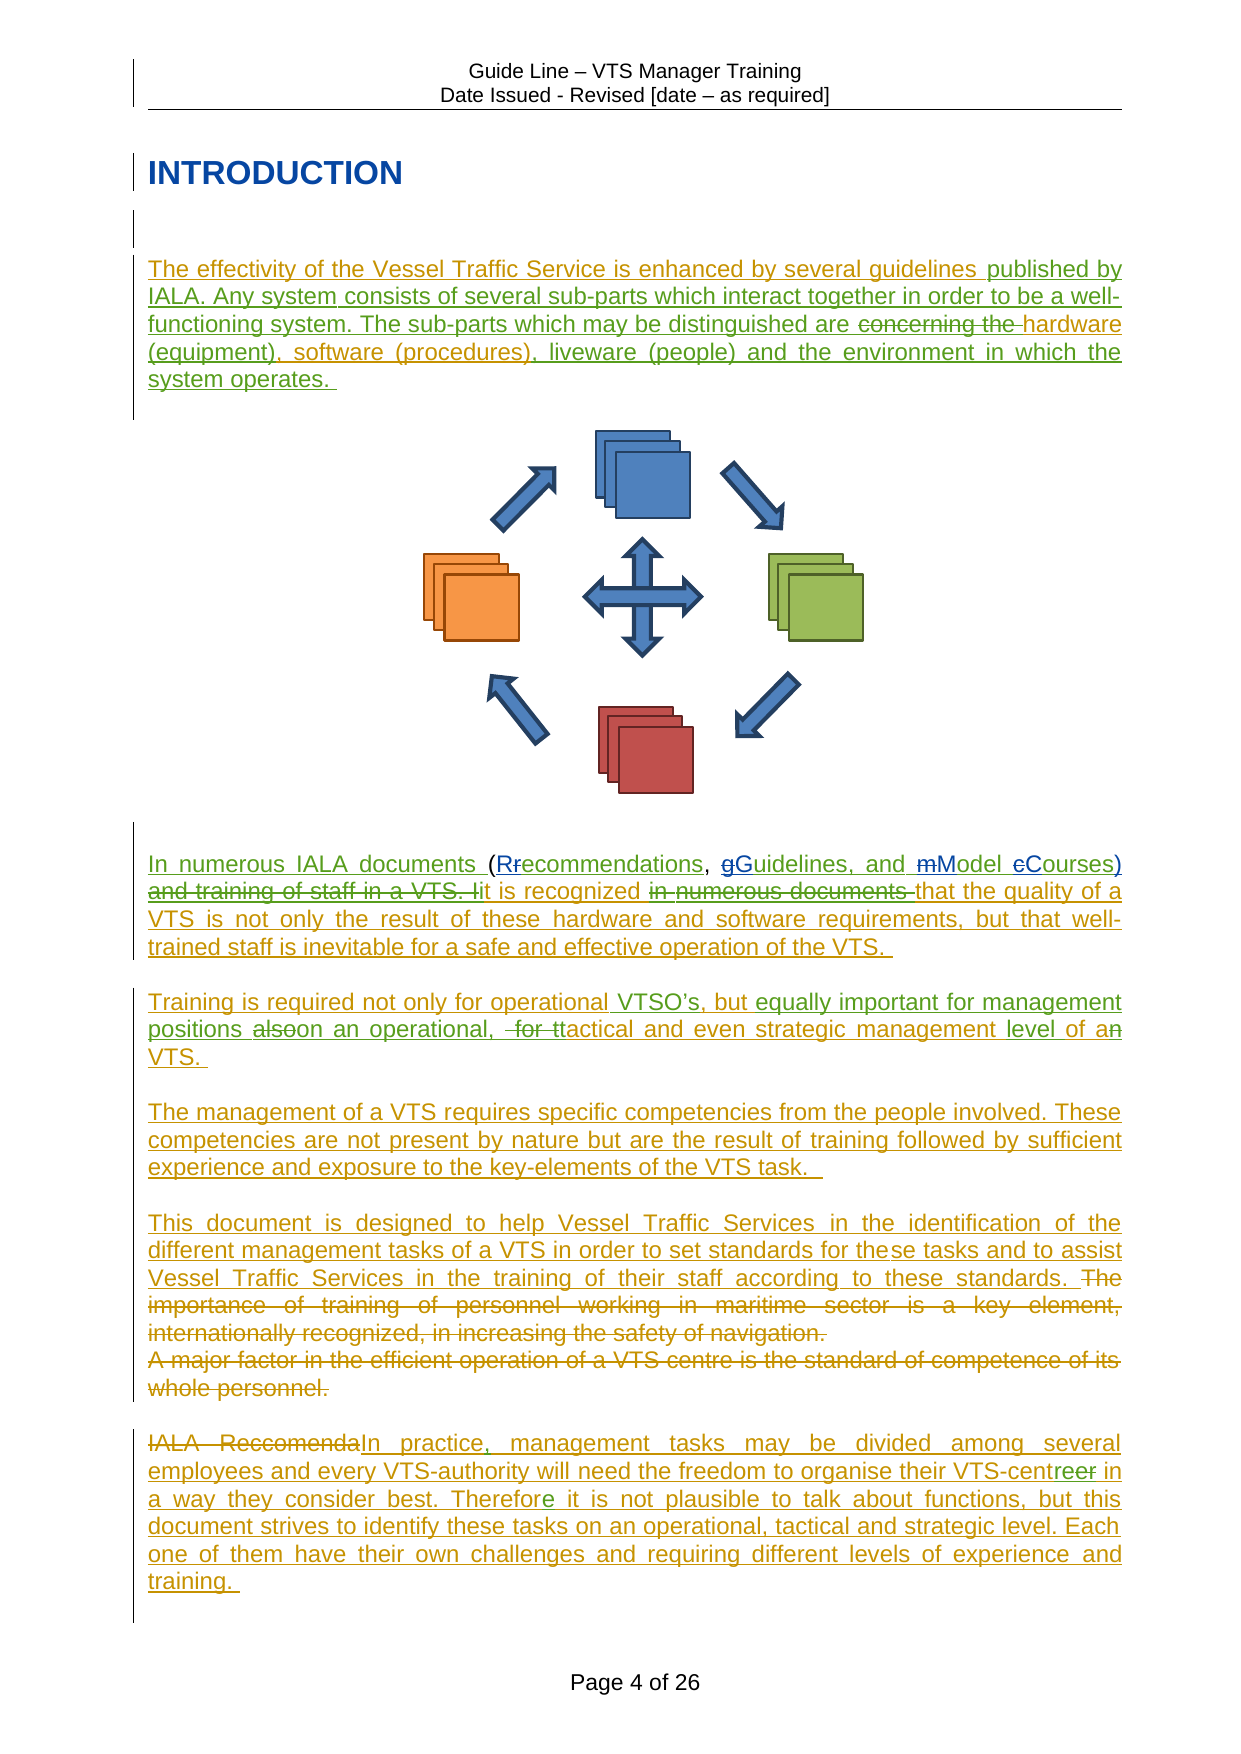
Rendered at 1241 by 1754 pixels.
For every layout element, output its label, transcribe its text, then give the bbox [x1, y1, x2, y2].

title INTRODUCTION [148, 153, 1122, 191]
text (, [148, 930, 1122, 960]
text (, [148, 849, 1122, 901]
text (, [148, 902, 1122, 929]
